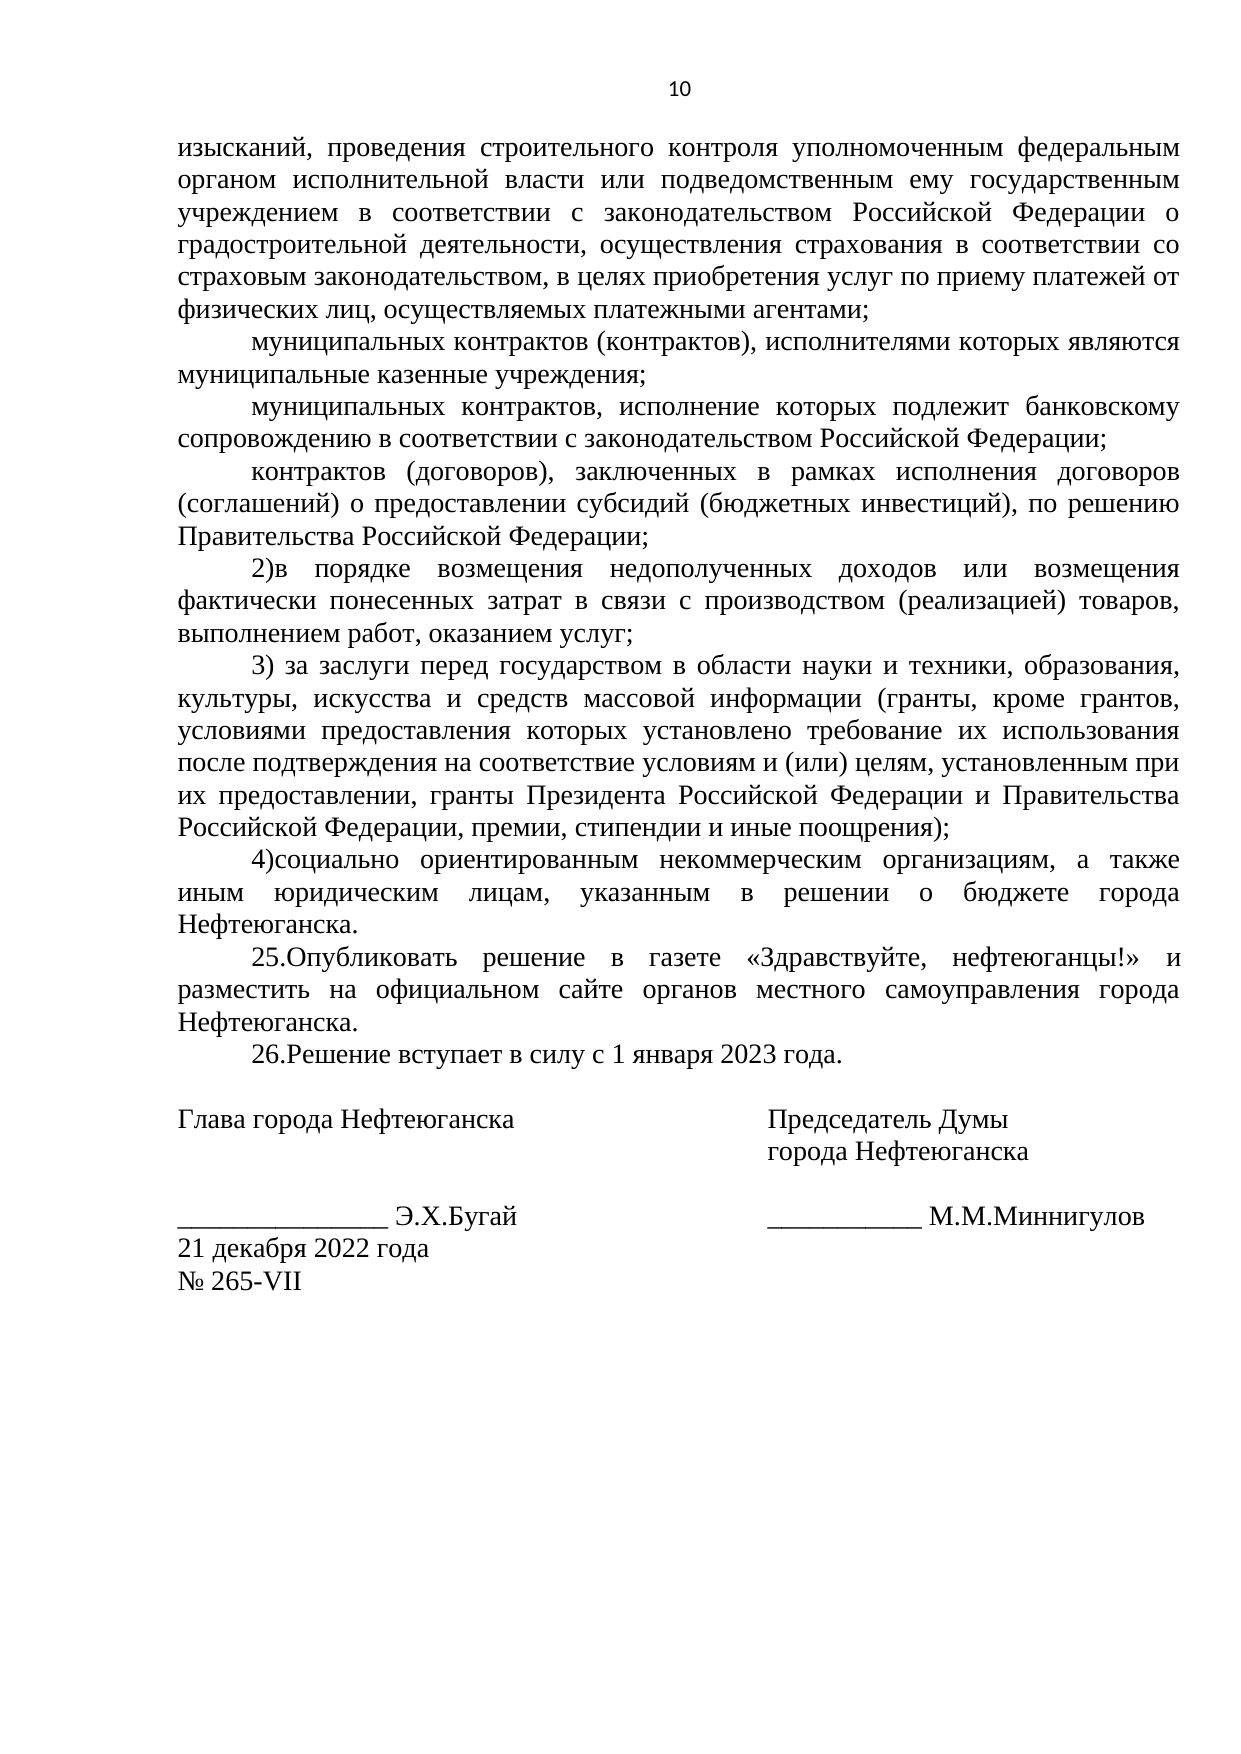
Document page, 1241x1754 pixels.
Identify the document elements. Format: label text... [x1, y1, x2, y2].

text 2)в порядке возмещения недополученных доходов или возмещения фактически понесенных затрат в связи с производством (реализацией) товаров, выполнением работ, оказанием услуг; [177, 551, 1181, 648]
text _______________ Э.Х.Бугай ___________ М.М.Миннигулов [177, 1199, 1181, 1231]
text 25.Опубликовать решение в газете «Здравствуйте, нефтеюганцы!» и разместить на официальном сайте органов местного самоуправления города Нефтеюганска. [177, 940, 1181, 1037]
text муниципальных контрактов (контрактов), исполнителями которых являются муниципальные казенные учреждения; [177, 324, 1181, 389]
text муниципальных контрактов, исполнение которых подлежит банковскому сопровождению в соответствии с законодательством Российской Федерации; [177, 389, 1181, 454]
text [177, 130, 1181, 324]
text города Нефтеюганска [177, 1134, 1181, 1167]
text 21 декабря 2022 года [177, 1231, 1181, 1264]
text № 265-VII [177, 1264, 1181, 1296]
text 26.Решение вступает в силу с 1 января 2023 года. [177, 1037, 1181, 1069]
text 3) за заслуги перед государством в области науки и техники, образования, культуры, искусства и средств массовой информации (гранты, кроме грантов, условиями предоставления которых установлено требование их использования после подтверждения на соответствие условиям и (или) целям, установленным при их предоставлении, гранты Президента Российской Федерации и Правительства Российской Федерации, премии, стипендии и иные поощрения); [177, 648, 1181, 843]
text 4)социально ориентированным некоммерческим организациям, а также иным юридическим лицам, указанным в решении о бюджете города Нефтеюганска. [177, 843, 1181, 940]
text Глава города Нефтеюганска Председатель Думы [177, 1102, 1181, 1134]
text контрактов (договоров), заключенных в рамках исполнения договоров (соглашений) о предоставлении субсидий (бюджетных инвестиций), по решению Правительства Российской Федерации; [177, 454, 1181, 551]
